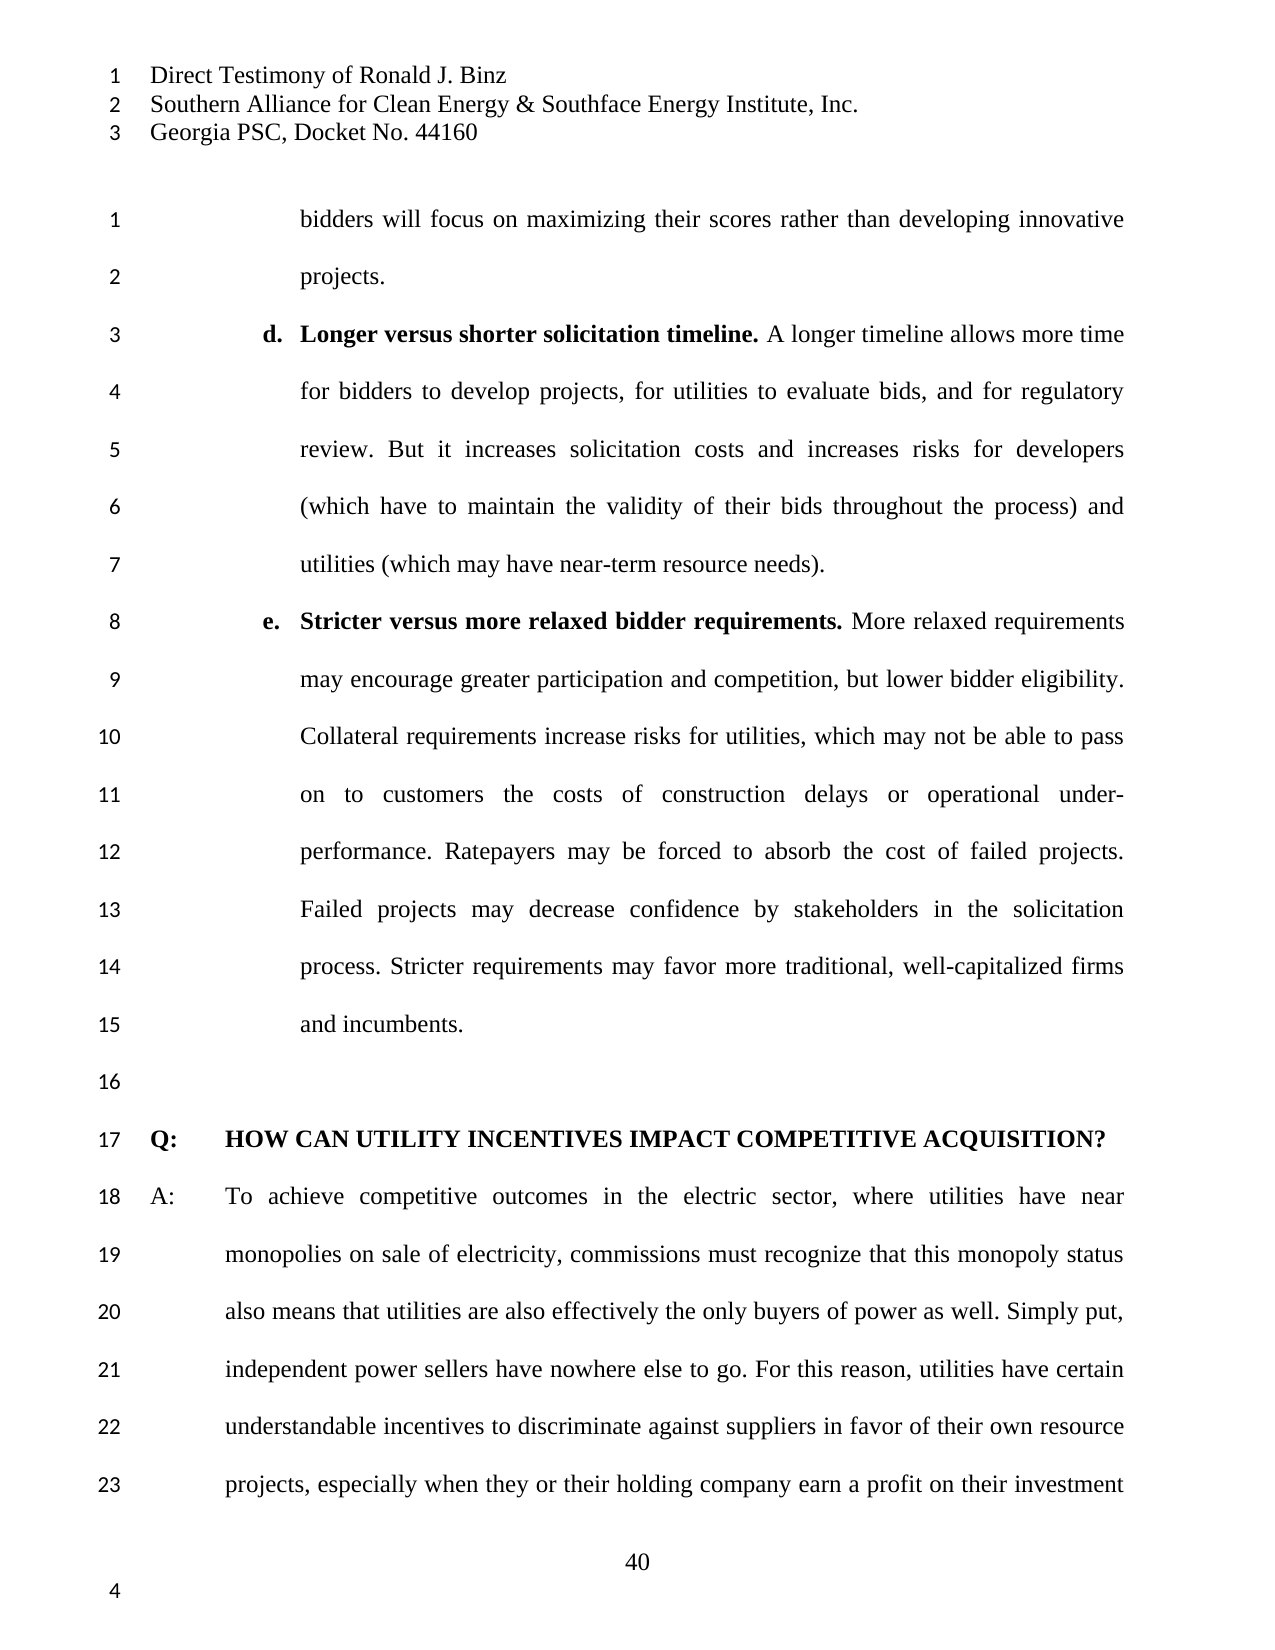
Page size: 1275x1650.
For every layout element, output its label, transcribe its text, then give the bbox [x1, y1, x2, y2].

list Stricter versus more relaxed bidder requirements. More relaxed requirements may encourage greater participation and competition, but lower bidder eligibility. Collateral requirements increase risks for utilities, which may not be able to pass on to customers the costs of construction delays or operational under-performance. Ratepayers may be forced to absorb the cost of failed projects. Failed projects may decrease confidence by stakeholders in the solicitation process. Stricter requirements may favor more traditional, well-capitalized firms and incumbents. [262, 606, 1125, 1037]
list Longer versus shorter solicitation timeline. A longer timeline allows more time for bidders to develop projects, for utilities to evaluate bids, and for regulatory review. But it increases solicitation costs and increases risks for developers (which have to maintain the validity of their bids throughout the process) and utilities (which may have near-term resource needs). [262, 319, 1125, 577]
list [262, 204, 1125, 290]
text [150, 1181, 1125, 1497]
text Q: HOW CAN UTILITY INCENTIVES IMPACT COMPETITIVE ACQUISITION? [150, 1124, 1125, 1152]
